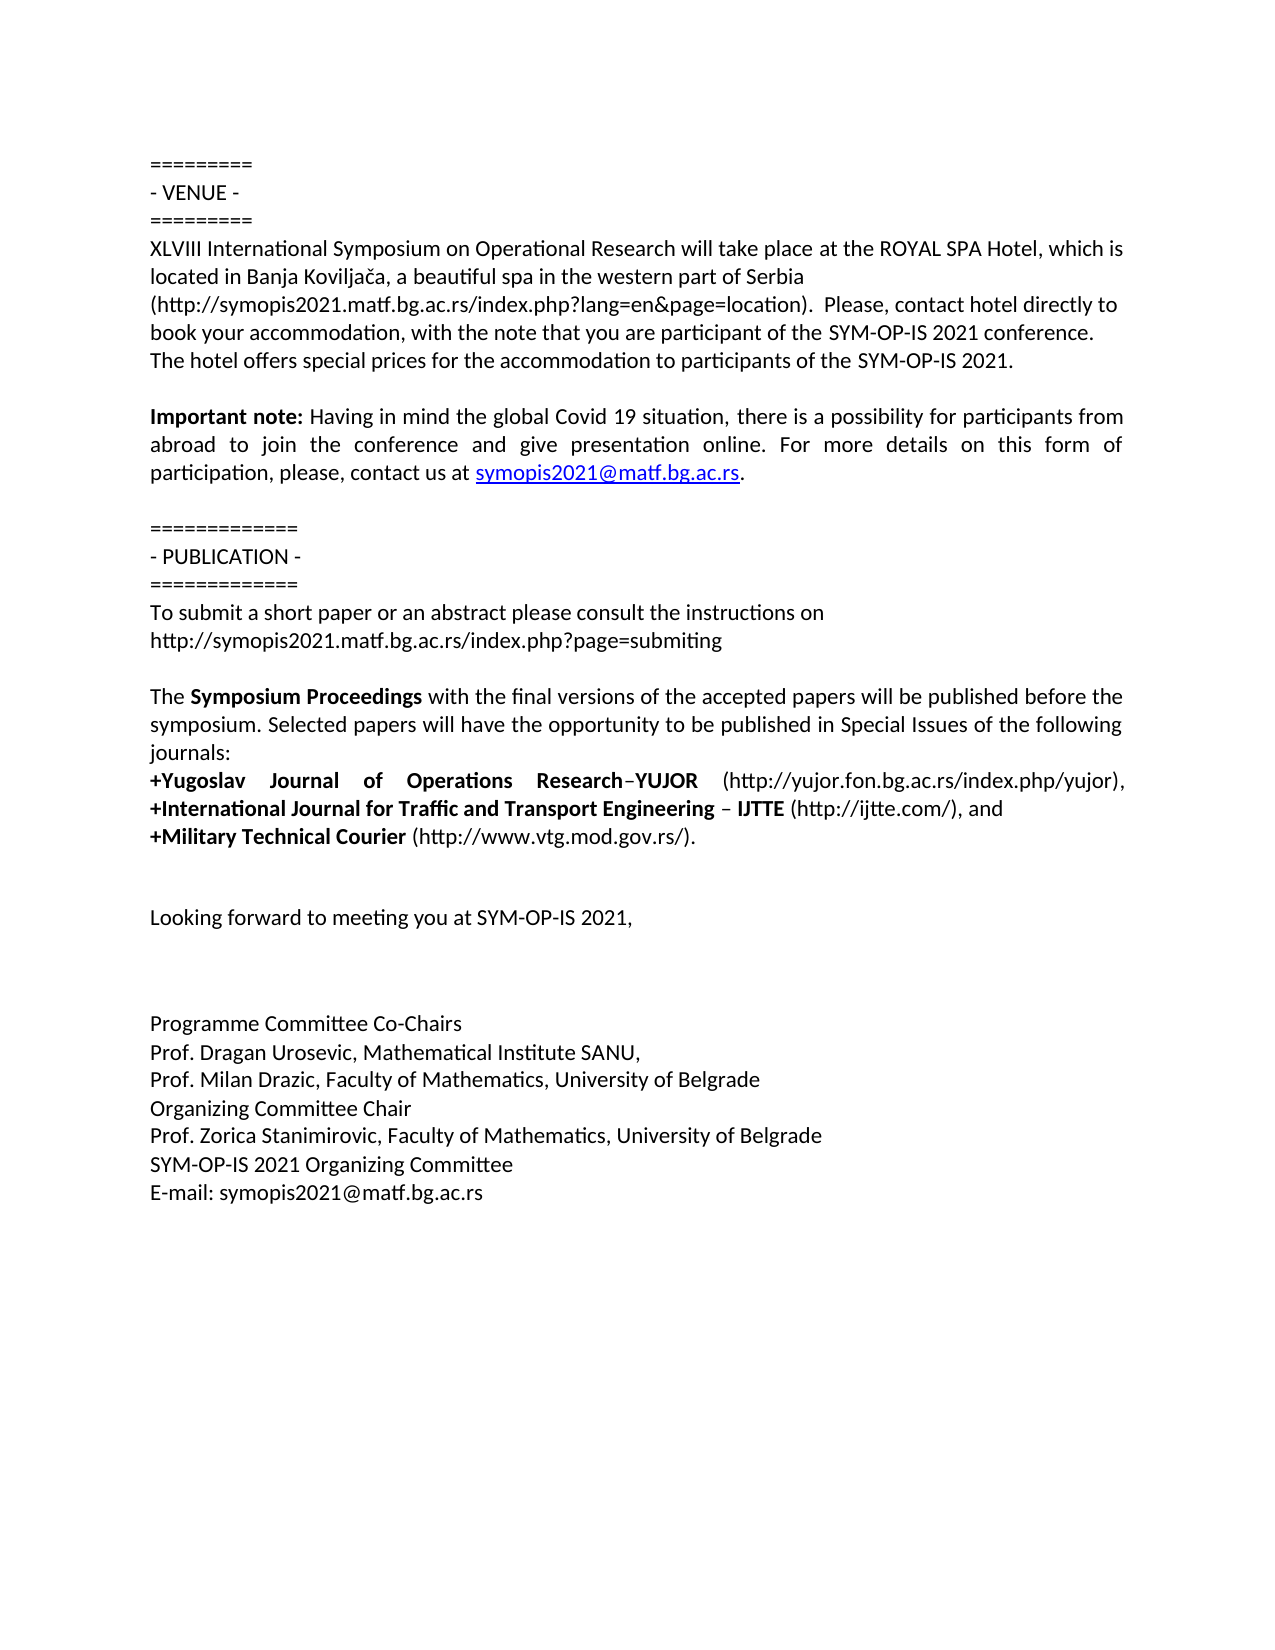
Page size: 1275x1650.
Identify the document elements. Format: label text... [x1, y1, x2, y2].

text Programme Committee Co-Chairs [150, 1009, 1125, 1038]
text Prof. Dragan Urosevic, Mathematical Institute SANU, [150, 1038, 1125, 1066]
text ========= [150, 150, 1125, 178]
text E-mail: symopis2021@matf.bg.ac.rs [150, 1178, 1125, 1206]
text Looking forward to meeting you at SYM-OP-IS 2021, [150, 903, 1125, 932]
text - PUBLICATION - [150, 542, 1125, 570]
text ========= [150, 206, 1125, 234]
text +Military Technical Courier (http://www.vtg.mod.gov.rs/). [150, 822, 1125, 851]
text +Yugoslav Journal of Operations Research‒YUJOR (http://yujor.fon.bg.ac.rs/index.php/yujor), +International Journal for Traffic and Transport Engineering – IJTTE (http://ijtte.com/), and [150, 766, 1125, 822]
text Important note: Having in mind the global Covid 19 situation, there is a possibility for participants from abroad to join the conference and give presentation online. For more details on this form of participation, please, contact us at symopis2021@matf.bg.ac.rs. [150, 402, 1125, 486]
text Prof. Milan Drazic, Faculty of Mathematics, University of Belgrade [150, 1066, 1125, 1094]
text The Symposium Proceedings with the final versions of the accepted papers will be published before the symposium. Selected papers will have the opportunity to be published in Special Issues of the following journals: [150, 682, 1125, 766]
text Organizing Committee Chair [150, 1094, 1125, 1122]
text To submit a short paper or an abstract please consult the instructions on http://symopis2021.matf.bg.ac.rs/index.php?page=submiting [150, 598, 1125, 654]
text Prof. Zorica Stanimirovic, Faculty of Mathematics, University of Belgrade [150, 1122, 1125, 1150]
text - VENUE - [150, 178, 1125, 206]
text XLVIII International Symposium on Operational Research will take place at the ROYAL SPA Hotel, which is located in Banja Koviljača, a beautiful spa in the western part of Serbia (http://symopis2021.matf.bg.ac.rs/index.php?lang=en&page=location). Please, contact hotel directly to book your accommodation, with the note that you are participant of the SYM-OP-IS 2021 conference. The hotel offers special prices for the accommodation to participants of the SYM-OP-IS 2021. [150, 234, 1125, 374]
text ============= [150, 514, 1125, 542]
text SYM-OP-IS 2021 Organizing Committee [150, 1150, 1125, 1178]
text ============= [150, 570, 1125, 598]
